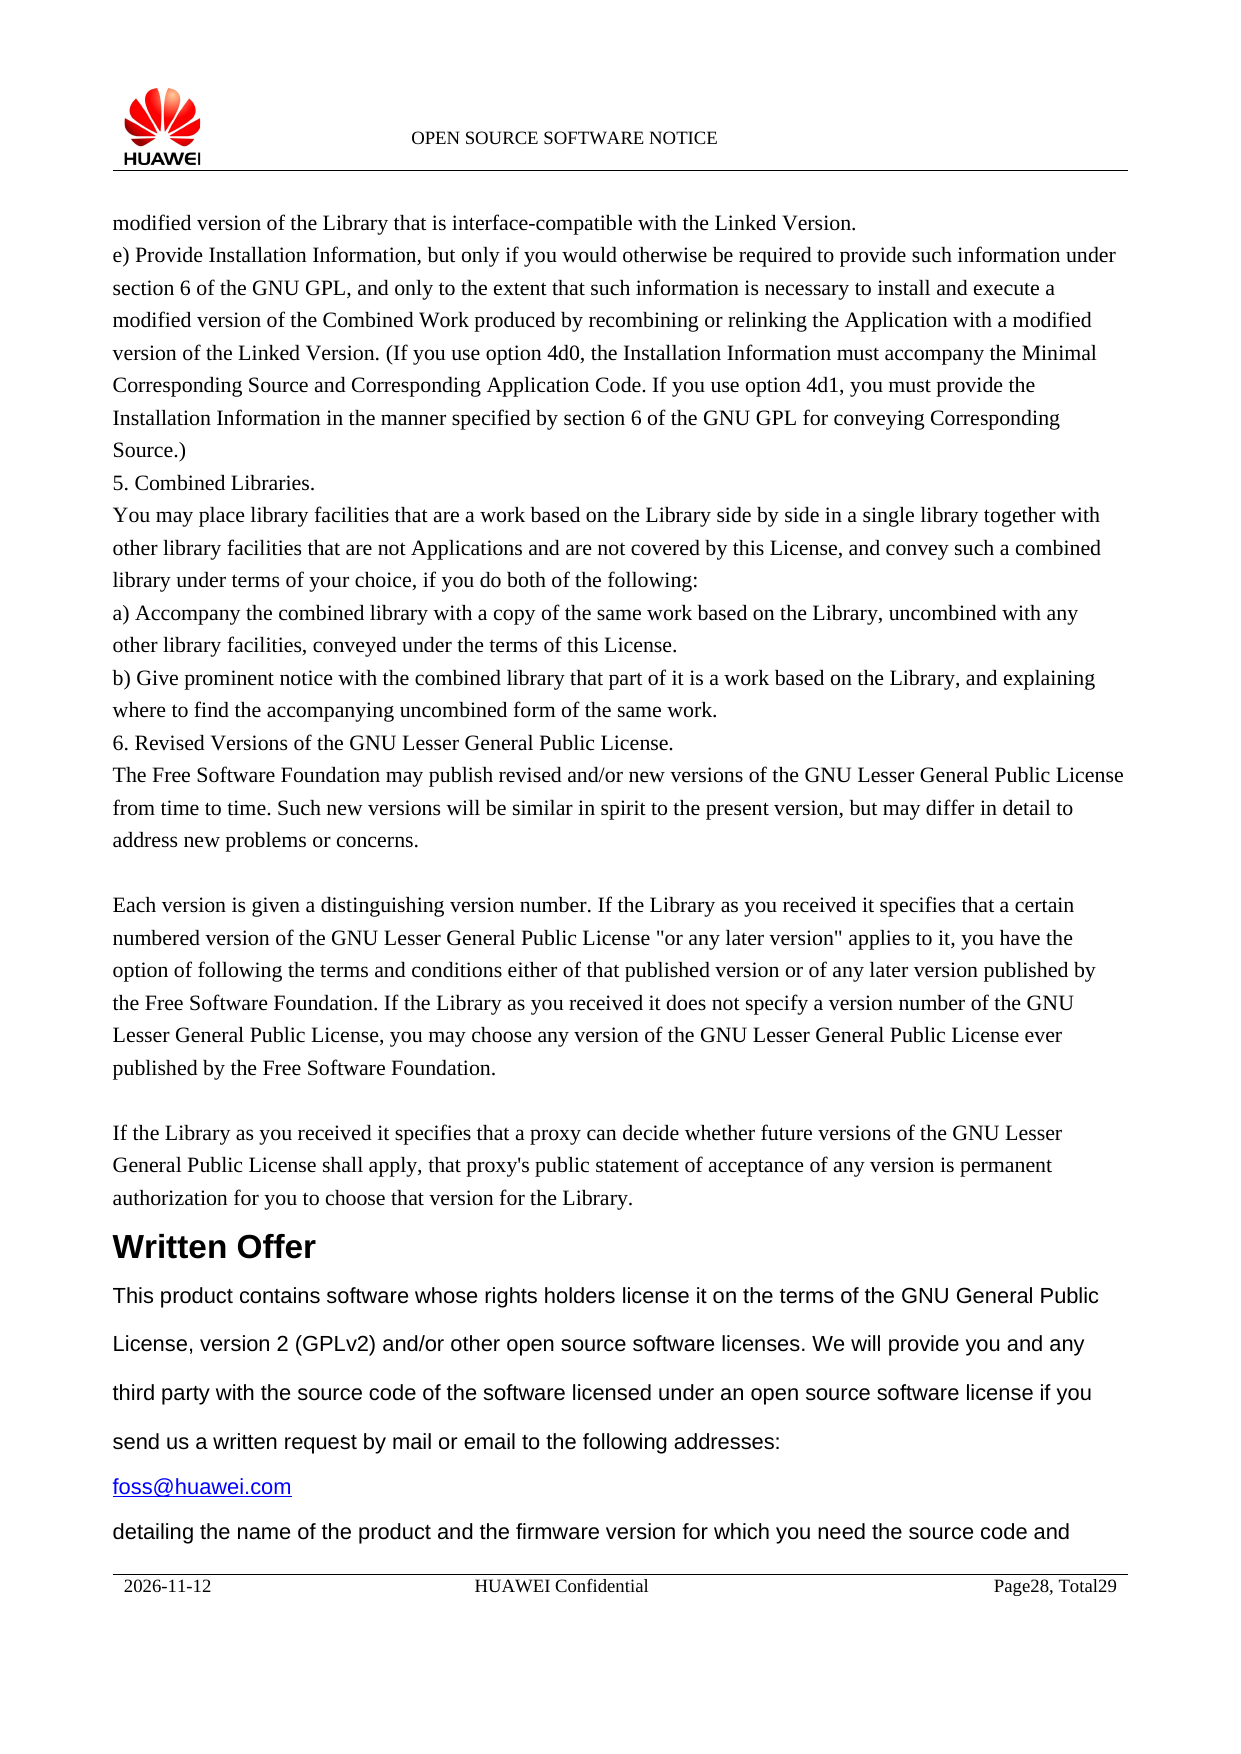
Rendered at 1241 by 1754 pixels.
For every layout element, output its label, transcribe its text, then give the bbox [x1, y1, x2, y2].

text Written Offer [112, 1214, 1128, 1279]
text This product contains software whose rights holders license it on the terms of the GNU General Public License, version 2 (GPLv2) and/or other open source software licenses. We will provide you and any third party with the source code of the software licensed under an open source software license if you send us a written request by mail or email to the following addresses: [112, 1279, 1128, 1458]
text foss@huawei.com [112, 1470, 1128, 1503]
text detailing the name of the product and the firmware version for which you need the source code and indicating how we can contact you. [112, 1515, 1128, 1548]
picture [124, 88, 201, 165]
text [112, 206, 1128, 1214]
